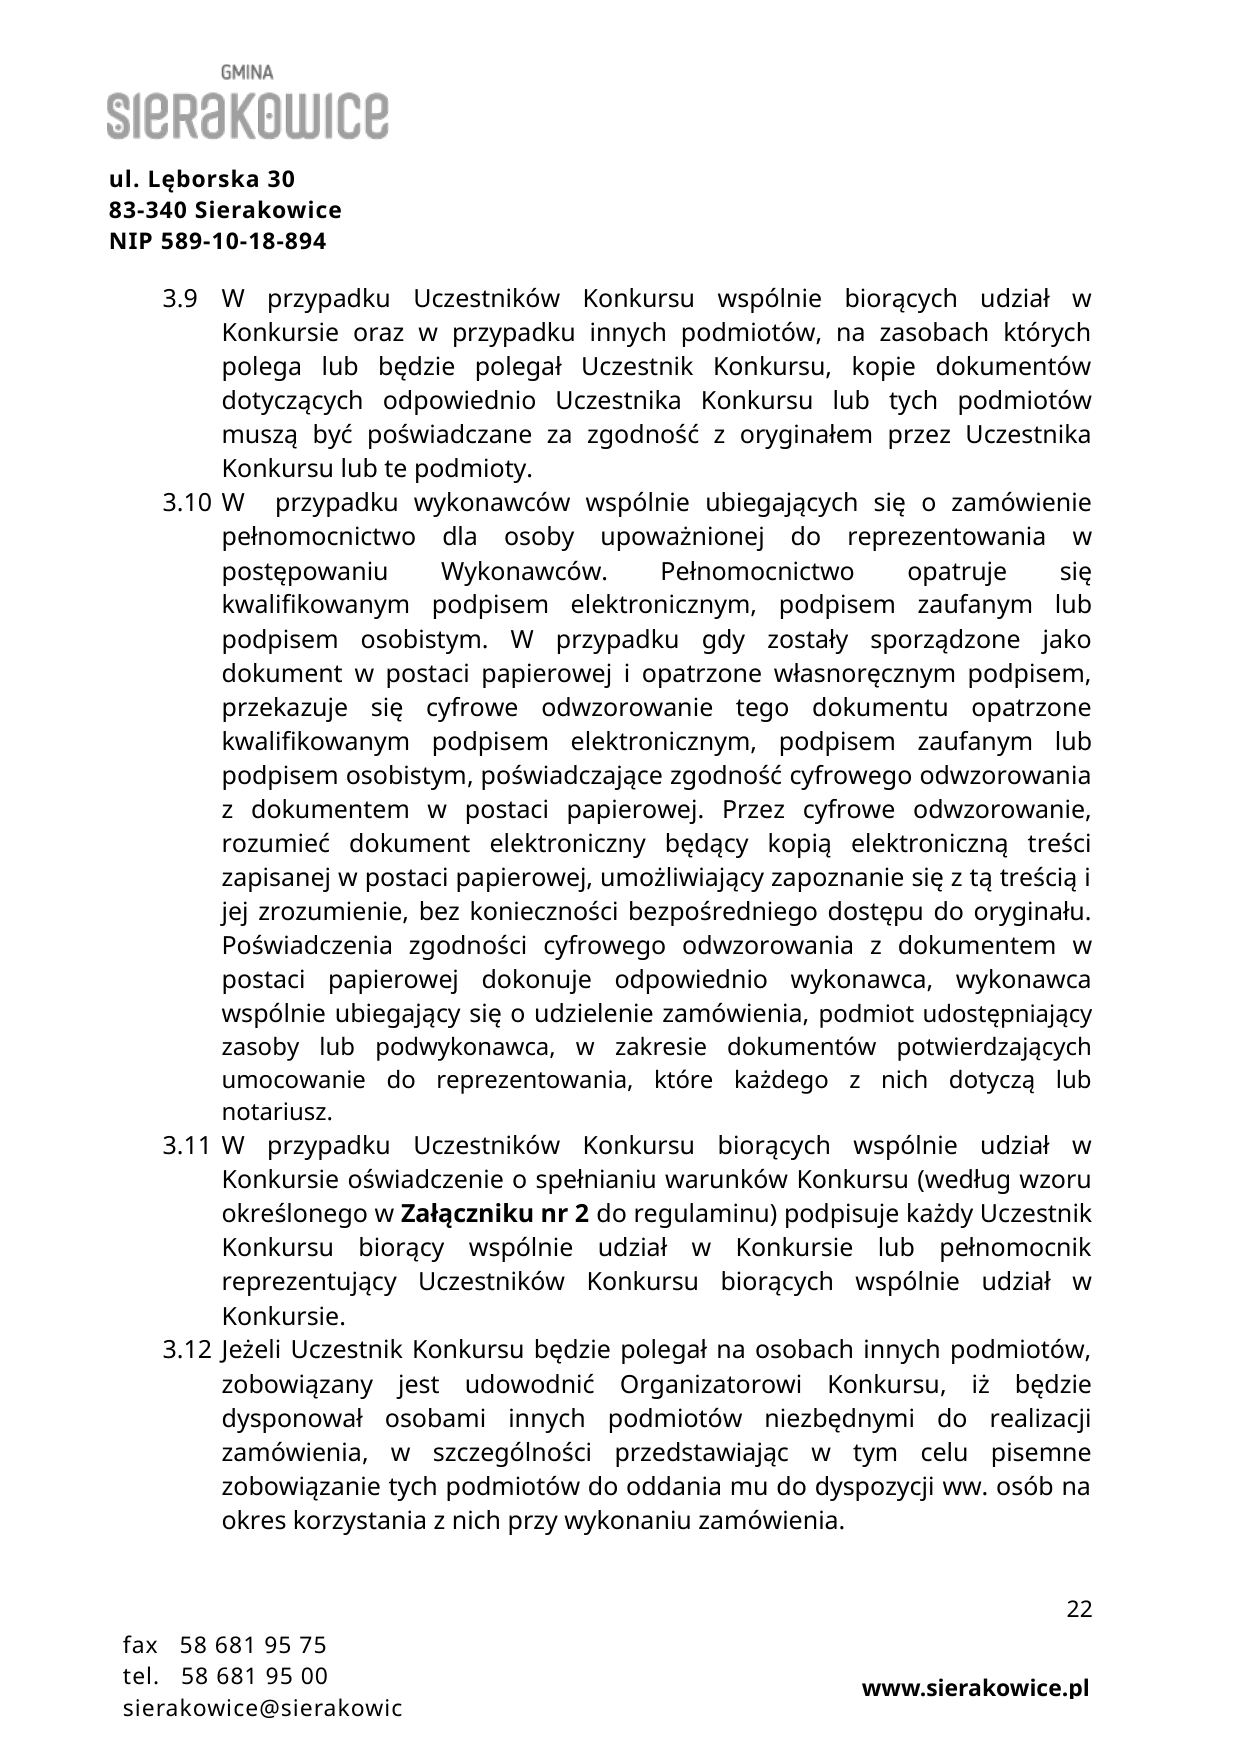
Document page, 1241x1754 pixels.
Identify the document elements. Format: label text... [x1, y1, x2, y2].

list Jeżeli Uczestnik Konkursu będzie polegał na osobach innych podmiotów, zobowiązany jest udowodnić Organizatorowi Konkursu, iż będzie dysponował osobami innych podmiotów niezbędnymi do realizacji zamówienia, w szczególności przedstawiając w tym celu pisemne zobowiązanie tych podmiotów do oddania mu do dyspozycji ww. osób na okres korzystania z nich przy wykonaniu zamówienia. [162, 1332, 1093, 1537]
list W przypadku wykonawców wspólnie ubiegających się o zamówienie pełnomocnictwo dla osoby upoważnionej do reprezentowania w postępowaniu Wykonawców. Pełnomocnictwo opatruje się kwalifikowanym podpisem elektronicznym, podpisem zaufanym lub podpisem osobistym. W przypadku gdy zostały sporządzone jako dokument w postaci papierowej i opatrzone własnoręcznym podpisem, przekazuje się cyfrowe odwzorowanie tego dokumentu opatrzone kwalifikowanym podpisem elektronicznym, podpisem zaufanym lub podpisem osobistym, poświadczające zgodność cyfrowego odwzorowania z dokumentem w postaci papierowej. Przez cyfrowe odwzorowanie, rozumieć dokument elektroniczny będący kopią elektroniczną treści zapisanej w postaci papierowej, umożliwiający zapoznanie się z tą treścią i jej zrozumienie, bez konieczności bezpośredniego dostępu do oryginału. Poświadczenia zgodności cyfrowego odwzorowania z dokumentem w postaci papierowej dokonuje odpowiednio wykonawca, wykonawca wspólnie ubiegający się o udzielenie zamówienia, podmiot udostępniający zasoby lub podwykonawca, w zakresie dokumentów potwierdzających umocowanie do reprezentowania, które każdego z nich dotyczą lub notariusz. [162, 485, 1093, 1128]
list W przypadku Uczestników Konkursu biorących wspólnie udział w Konkursie oświadczenie o spełnianiu warunków Konkursu (według wzoru określonego w Załączniku nr 2 do regulaminu) podpisuje każdy Uczestnik Konkursu biorący wspólnie udział w Konkursie lub pełnomocnik reprezentujący Uczestników Konkursu biorących wspólnie udział w Konkursie. [162, 1128, 1093, 1332]
picture [107, 64, 389, 140]
list W przypadku Uczestników Konkursu wspólnie biorących udział w Konkursie oraz w przypadku innych podmiotów, na zasobach których polega lub będzie polegał Uczestnik Konkursu, kopie dokumentów dotyczących odpowiednio Uczestnika Konkursu lub tych podmiotów muszą być poświadczane za zgodność z oryginałem przez Uczestnika Konkursu lub te podmioty. [162, 281, 1093, 485]
